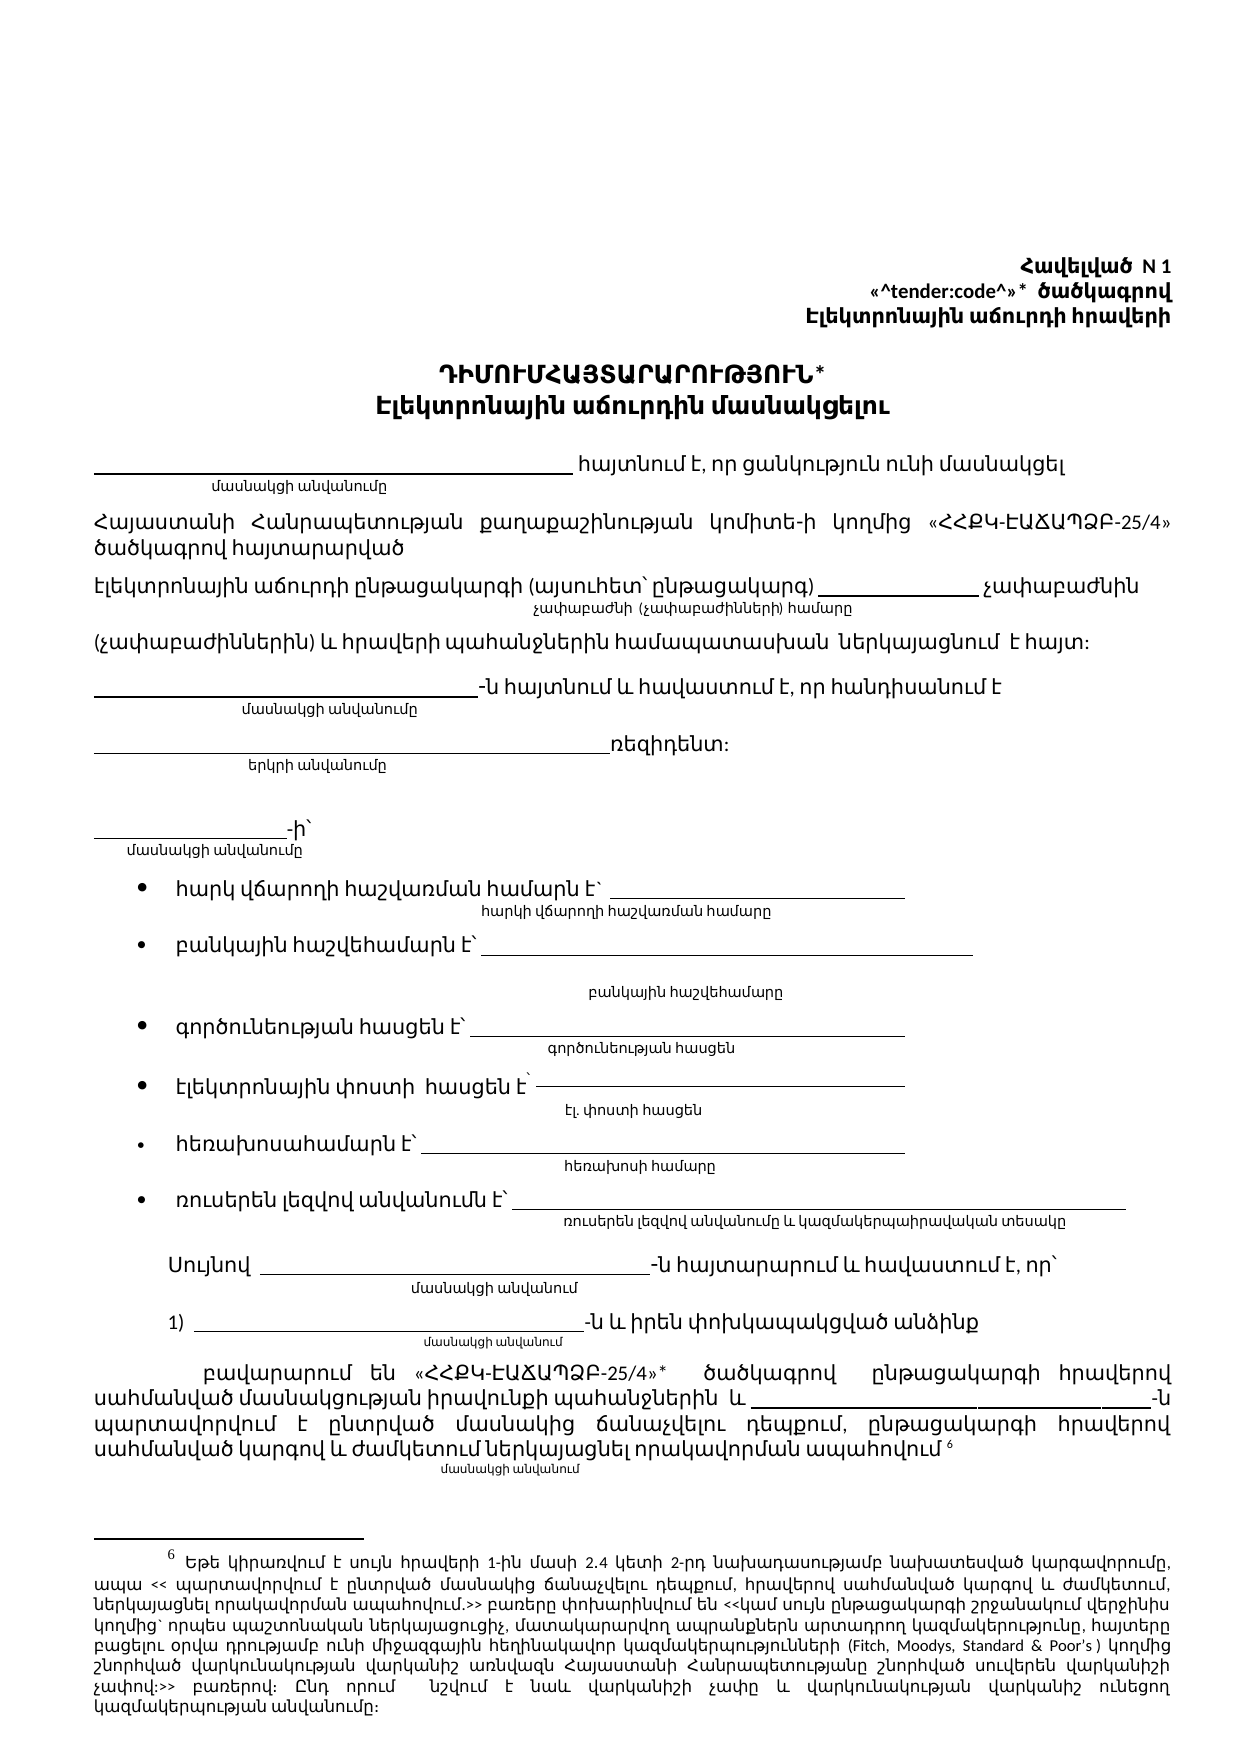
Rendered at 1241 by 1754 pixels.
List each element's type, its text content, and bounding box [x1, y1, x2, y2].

list բանկային հաշվեհամարն է՝ [138, 933, 1171, 983]
text «^tender:code^»* ծածկագրով [94, 278, 1171, 304]
text հարկի վճարողի հաշվառման համարը [94, 902, 1171, 933]
text Հավելված N 1 [94, 253, 1171, 278]
text էլեկտրոնային աճուրդի ընթացակարգի (այսուհետ՝ ընթացակարգ) չափաբաժնին [94, 573, 1171, 599]
text մասնակցի անվանումը [94, 841, 1171, 872]
text 1) -ն և իրեն փոխկապակցված անձինք [94, 1309, 1171, 1335]
list հեռախոսահամարն է՝ [138, 1131, 1171, 1157]
text չափաբաժնի (չափաբաժինների) համարը [94, 599, 1171, 629]
list գործունեության հասցեն է՝ [138, 1014, 1171, 1040]
text երկրի անվանումը [94, 756, 1171, 787]
text մասնակցի անվանում [94, 1335, 1171, 1360]
text գործունեության հասցեն [94, 1040, 1171, 1070]
text Էլեկտրոնային աճուրդի հրավերի [94, 304, 1171, 329]
text մասնակցի անվանում [94, 1279, 1171, 1309]
text մասնակցի անվանումը [94, 477, 1171, 507]
text -ն հայտնում և հավաստում է, որ հանդիսանում է [94, 670, 1171, 701]
list էլեկտրոնային փոստի հասցեն է՝ [138, 1070, 1171, 1101]
text հեռախոսի համարը [462, 1157, 1171, 1187]
text ռուսերեն լեզվով անվանումը և կազմակերպաիրավական տեսակը [94, 1213, 1171, 1243]
text ԴԻՄՈՒՄՀԱՅՏԱՐԱՐՈՒԹՅՈՒՆ* [94, 360, 1171, 390]
list հարկ վճարողի հաշվառման համարն է` [138, 872, 1171, 902]
text Հայաստանի Հանրապետության քաղաքաշինության կոմիտե-ի կողմից «ՀՀՔԿ-ԷԱՃԱՊՁԲ-25/4» ծածկագրով հայտարարված [94, 507, 1171, 561]
subtitle Էլեկտրոնային աճուրդին մասնակցելու [94, 390, 1171, 421]
text բավարարում են «ՀՀՔԿ-ԷԱՃԱՊՁԲ-25/4»* ծածկագրով ընթացակարգի հրավերով սահմանված մասնակցության իրավունքի պահանջներին և -ն պարտավորվում է ընտրված մասնակից ճանաչվելու դեպքում, ընթացակարգի հրավերով սահմանված կարգով և ժամկետում ներկայացնել որակավորման ապահովում [94, 1360, 1171, 1462]
text բանկային հաշվեհամարը [94, 983, 1171, 1014]
text մասնակցի անվանումը [94, 701, 1171, 731]
list ռուսերեն լեզվով անվանումն է՝ [138, 1187, 1171, 1213]
text հայտնում է, որ ցանկություն ունի մասնակցել [94, 451, 1171, 477]
text Սույնով -ն հայտարարում և հավաստում է, որ՝ [94, 1248, 1171, 1279]
text (չափաբաժիններին) և հրավերի պահանջներին համապատասխան ներկայացնում է հայտ: [94, 629, 1171, 655]
text ռեզիդենտ: [94, 731, 1171, 756]
text էլ. փոստի հասցեն [94, 1101, 1171, 1131]
text մասնակցի անվանում [94, 1462, 1171, 1487]
text -ի՝ [94, 816, 1171, 841]
